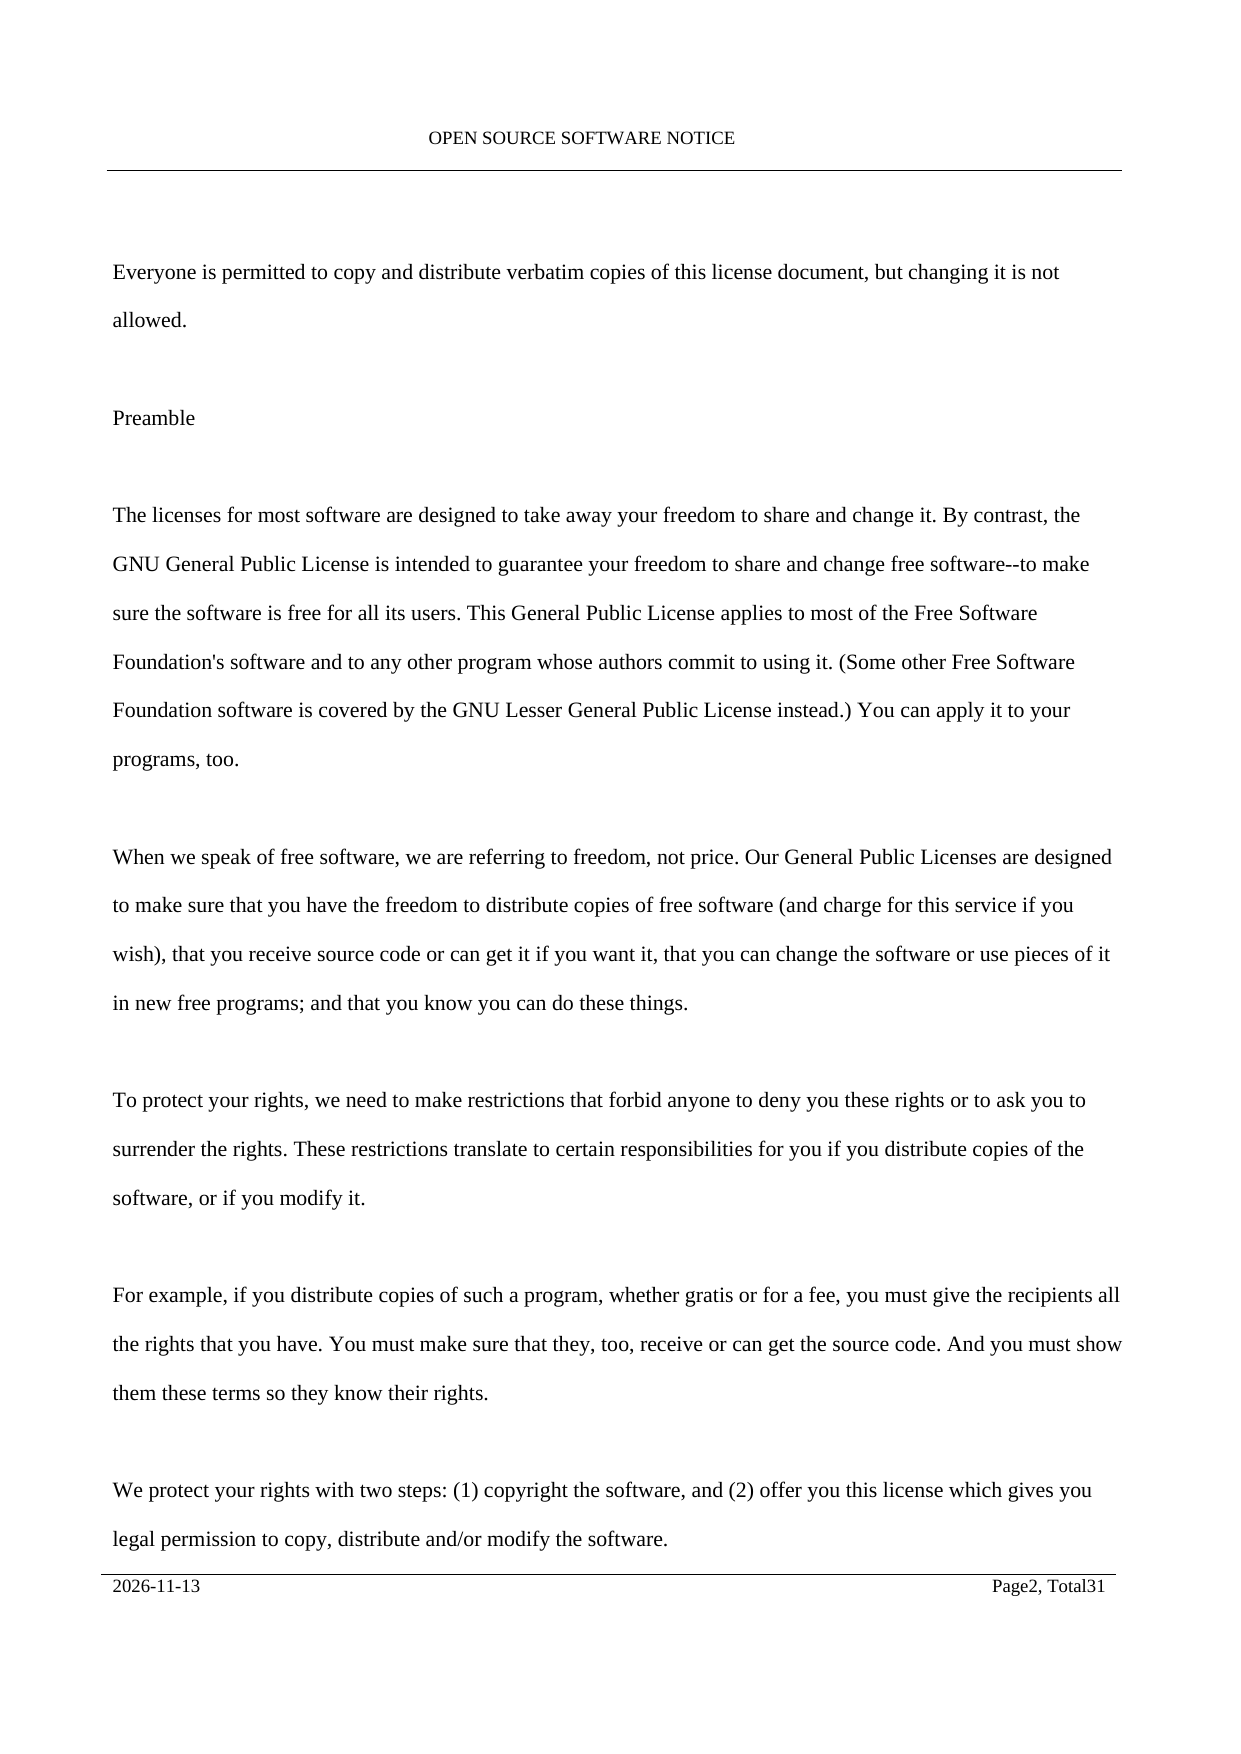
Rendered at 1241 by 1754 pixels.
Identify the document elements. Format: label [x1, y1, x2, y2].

text [112, 206, 1128, 1555]
